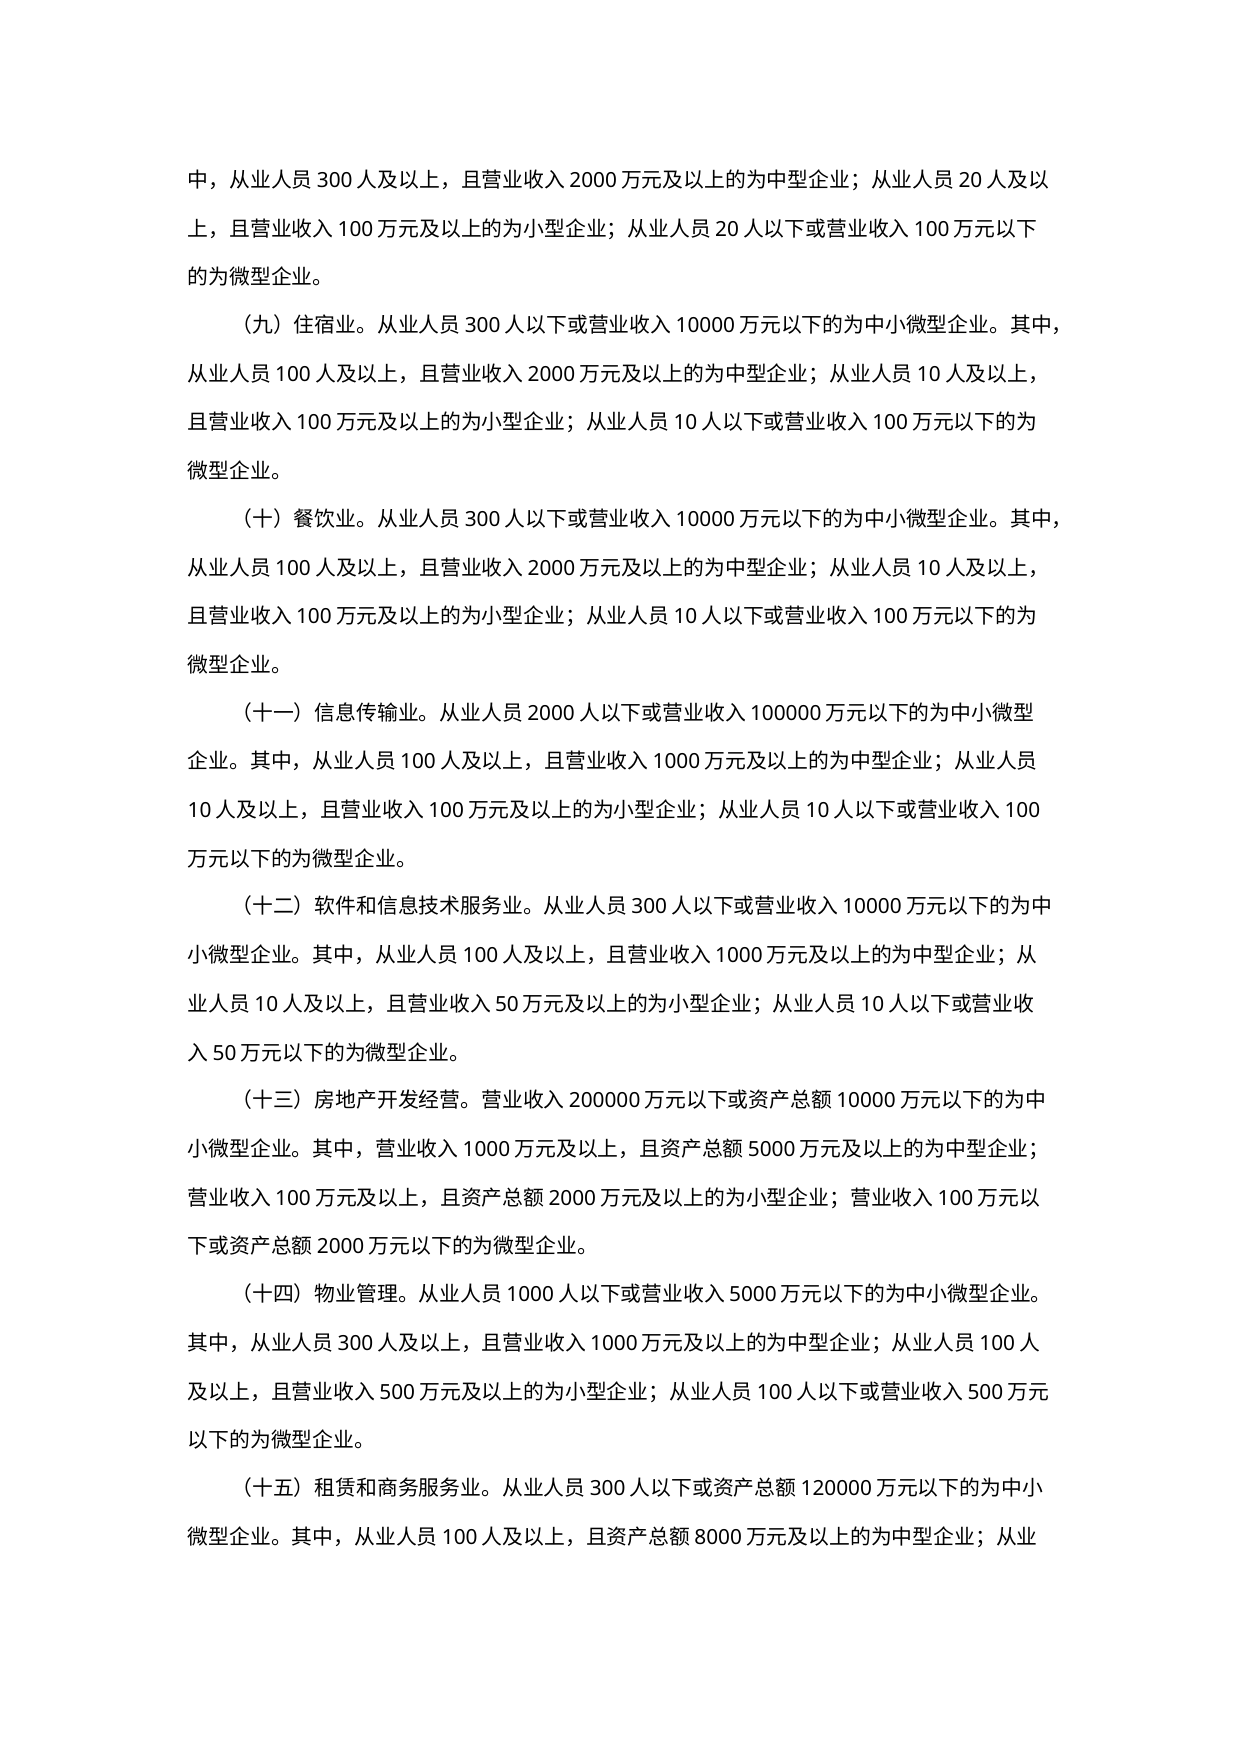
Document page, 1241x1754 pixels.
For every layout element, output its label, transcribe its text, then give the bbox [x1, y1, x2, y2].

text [187, 1470, 1053, 1551]
text （十一）信息传输业。从业人员2000人以下或营业收入100000万元以下的为中小微型企业。其中，从业人员100人及以上，且营业收入1000万元及以上的为中型企业；从业人员10人及以上，且营业收入100万元及以上的为小型企业；从业人员10人以下或营业收入100万元以下的为微型企业。 [187, 695, 1053, 873]
text （九）住宿业。从业人员300人以下或营业收入10000万元以下的为中小微型企业。其中，从业人员100人及以上，且营业收入2000万元及以上的为中型企业；从业人员10人及以上，且营业收入100万元及以上的为小型企业；从业人员10人以下或营业收入100万元以下的为微型企业。 [187, 307, 1053, 486]
text （十四）物业管理。从业人员1000人以下或营业收入5000万元以下的为中小微型企业。其中，从业人员300人及以上，且营业收入1000万元及以上的为中型企业；从业人员100人及以上，且营业收入500万元及以上的为小型企业；从业人员100人以下或营业收入500万元以下的为微型企业。 [187, 1276, 1053, 1455]
text （十三）房地产开发经营。营业收入200000万元以下或资产总额10000万元以下的为中小微型企业。其中，营业收入1000万元及以上，且资产总额5000万元及以上的为中型企业；营业收入100万元及以上，且资产总额2000万元及以上的为小型企业；营业收入100万元以下或资产总额2000万元以下的为微型企业。 [187, 1082, 1053, 1261]
text （十）餐饮业。从业人员300人以下或营业收入10000万元以下的为中小微型企业。其中，从业人员100人及以上，且营业收入2000万元及以上的为中型企业；从业人员10人及以上，且营业收入100万元及以上的为小型企业；从业人员10人以下或营业收入100万元以下的为微型企业。 [187, 501, 1053, 680]
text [187, 162, 1053, 292]
text （十二）软件和信息技术服务业。从业人员300人以下或营业收入10000万元以下的为中小微型企业。其中，从业人员100人及以上，且营业收入1000万元及以上的为中型企业；从业人员10人及以上，且营业收入50万元及以上的为小型企业；从业人员10人以下或营业收入50万元以下的为微型企业。 [187, 889, 1053, 1067]
